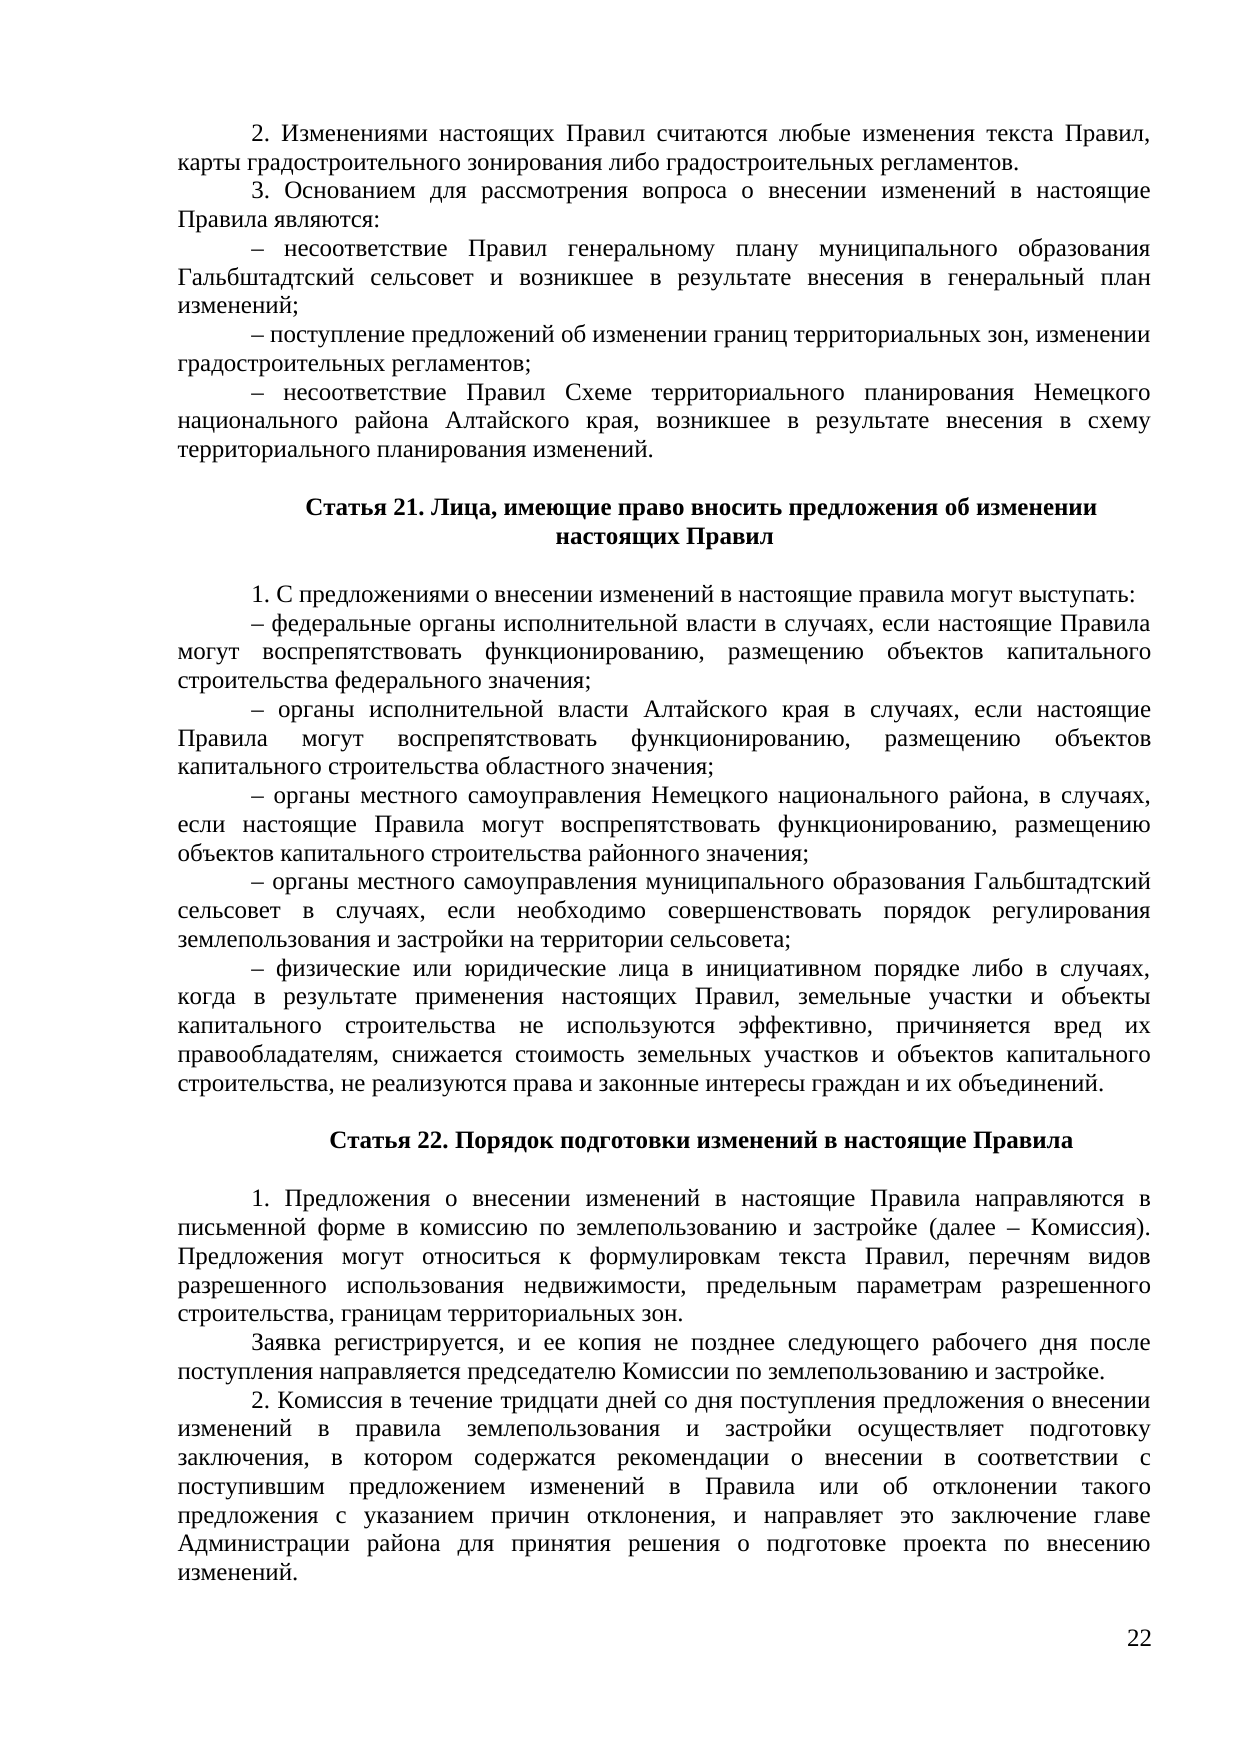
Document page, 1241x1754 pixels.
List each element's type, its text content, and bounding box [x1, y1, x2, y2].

text Статья 21. Лица, имеющие право вносить предложения об изменении настоящих Правил [177, 492, 1152, 550]
text Заявка регистрируется, и ее копия не позднее следующего рабочего дня после поступления направляется председателю Комиссии по землепользованию и застройке. [177, 1327, 1152, 1385]
text – федеральные органы исполнительной власти в случаях, если настоящие Правила могут воспрепятствовать функционированию, размещению объектов капитального строительства федерального значения; [177, 608, 1152, 694]
text 2. Изменениями настоящих Правил считаются любые изменения текста Правил, карты градостроительного зонирования либо градостроительных регламентов. [177, 118, 1152, 176]
text – органы местного самоуправления муниципального образования Гальбштадтский сельсовет в случаях, если необходимо совершенствовать порядок регулирования землепользования и застройки на территории сельсовета; [177, 866, 1152, 953]
text – несоответствие Правил генеральному плану муниципального образования Гальбштадтский сельсовет и возникшее в результате внесения в генеральный план изменений; [177, 233, 1152, 319]
text – физические или юридические лица в инициативном порядке либо в случаях, когда в результате применения настоящих Правил, земельные участки и объекты капитального строительства не используются эффективно, причиняется вред их правообладателям, снижается стоимость земельных участков и объектов капитального строительства, не реализуются права и законные интересы граждан и их объединений. [177, 953, 1152, 1096]
text 2. Комиссия в течение тридцати дней со дня поступления предложения о внесении изменений в правила землепользования и застройки осуществляет подготовку заключения, в котором содержатся рекомендации о внесении в соответствии с поступившим предложением изменений в Правила или об отклонении такого предложения с указанием причин отклонения, и направляет это заключение главе Администрации района для принятия решения о подготовке проекта по внесению изменений. [177, 1385, 1152, 1586]
text Статья 22. Порядок подготовки изменений в настоящие Правила [177, 1126, 1152, 1154]
text – органы исполнительной власти Алтайского края в случаях, если настоящие Правила могут воспрепятствовать функционированию, размещению объектов капитального строительства областного значения; [177, 694, 1152, 780]
text – органы местного самоуправления Немецкого национального района, в случаях, если настоящие Правила могут воспрепятствовать функционированию, размещению объектов капитального строительства районного значения; [177, 780, 1152, 866]
text – поступление предложений об изменении границ территориальных зон, изменении градостроительных регламентов; [177, 319, 1152, 377]
text 3. Основанием для рассмотрения вопроса о внесении изменений в настоящие Правила являются: [177, 176, 1152, 233]
text 1. Предложения о внесении изменений в настоящие Правила направляются в письменной форме в комиссию по землепользованию и застройке (далее – Комиссия). Предложения могут относиться к формулировкам текста Правил, перечням видов разрешенного использования недвижимости, предельным параметрам разрешенного строительства, границам территориальных зон. [177, 1183, 1152, 1327]
text – несоответствие Правил Схеме территориального планирования Немецкого национального района Алтайского края, возникшее в результате внесения в схему территориального планирования изменений. [177, 377, 1152, 463]
text 1. С предложениями о внесении изменений в настоящие правила могут выступать: [177, 579, 1152, 608]
